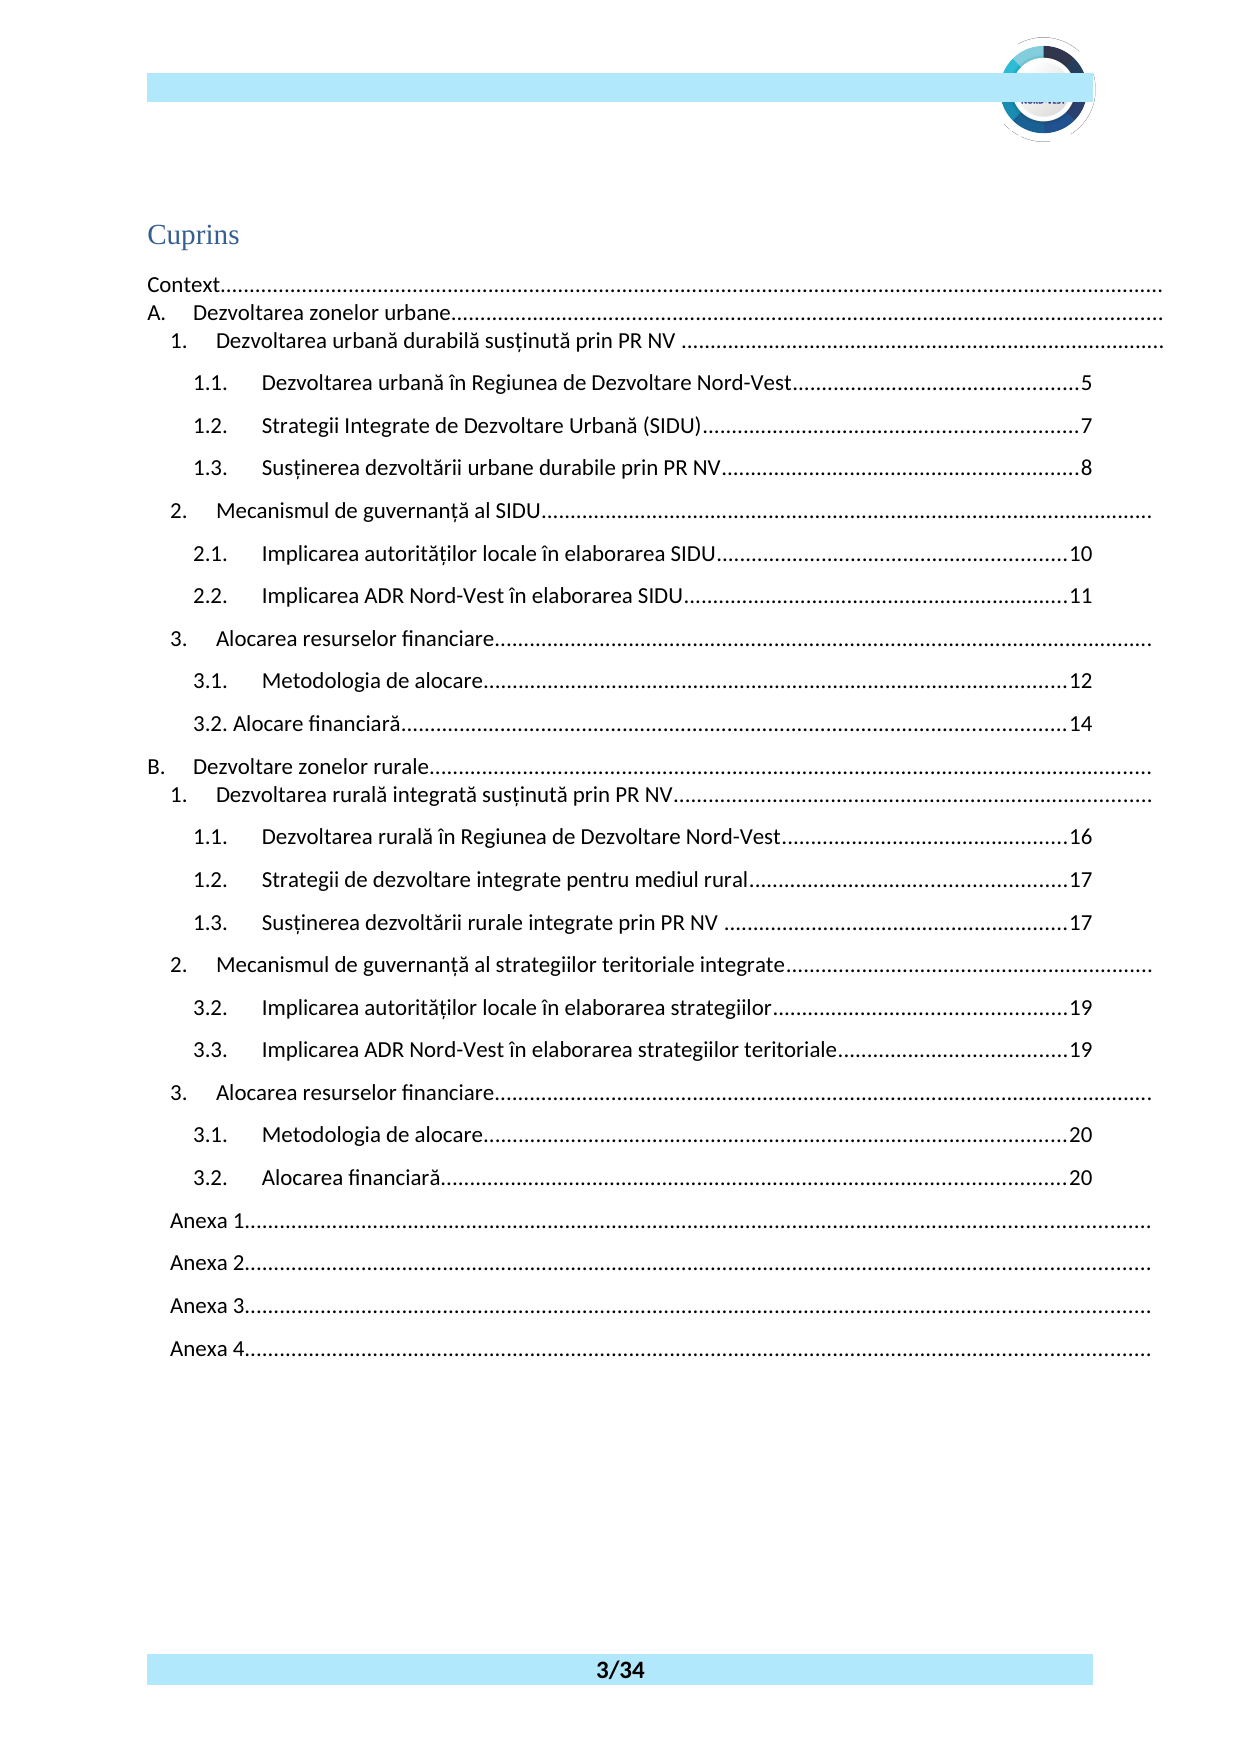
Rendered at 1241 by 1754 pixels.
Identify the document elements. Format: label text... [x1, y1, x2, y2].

text 3. Alocarea resurselor financiare 12 [170, 624, 1093, 652]
picture [991, 37, 1096, 142]
text Cuprins [147, 217, 1093, 251]
text 3. Alocarea resurselor financiare 20 [170, 1078, 1093, 1106]
text 3.2. Alocarea financiară 20 [193, 1163, 1093, 1191]
text 1.1. Dezvoltarea rurală în Regiunea de Dezvoltare Nord-Vest 16 [193, 822, 1093, 850]
text 1.1. Dezvoltarea urbană în Regiunea de Dezvoltare Nord-Vest 5 [193, 368, 1093, 396]
text 2.2. Implicarea ADR Nord-Vest în elaborarea SIDU 11 [193, 581, 1093, 609]
text 3.3. Implicarea ADR Nord-Vest în elaborarea strategiilor teritoriale 19 [193, 1035, 1093, 1063]
text B. Dezvoltare zonelor rurale 16 [147, 752, 1093, 780]
text 1.3. Susținerea dezvoltării rurale integrate prin PR NV 17 [193, 908, 1093, 936]
text 3.2. Alocare financiară 14 [193, 709, 1093, 737]
text 2.1. Implicarea autorităților locale în elaborarea SIDU 10 [193, 539, 1093, 567]
text 1.3. Susținerea dezvoltării urbane durabile prin PR NV 8 [193, 453, 1093, 482]
text 1.2. Strategii de dezvoltare integrate pentru mediul rural 17 [193, 865, 1093, 893]
text 3.2. Implicarea autorităților locale în elaborarea strategiilor 19 [193, 993, 1093, 1021]
text 1. Dezvoltarea urbană durabilă susținută prin PR NV 5 [170, 326, 1093, 354]
text 3.1. Metodologia de alocare 12 [193, 667, 1093, 694]
text 2. Mecanismul de guvernanță al strategiilor teritoriale integrate 19 [170, 950, 1093, 978]
text Anexa 3 28 [170, 1291, 1093, 1319]
text A. Dezvoltarea zonelor urbane 5 [147, 298, 1093, 326]
text 3.1. Metodologia de alocare 20 [193, 1121, 1093, 1149]
text Anexa 1 21 [170, 1206, 1093, 1234]
text 2. Mecanismul de guvernanță al SIDU 10 [170, 496, 1093, 524]
text Anexa 2 26 [170, 1248, 1093, 1276]
text 1.2. Strategii Integrate de Dezvoltare Urbană (SIDU) 7 [193, 411, 1093, 439]
text Context 4 [147, 270, 1093, 298]
text Anexa 4 30 [170, 1334, 1093, 1362]
text 1. Dezvoltarea rurală integrată susținută prin PR NV 16 [170, 780, 1093, 808]
